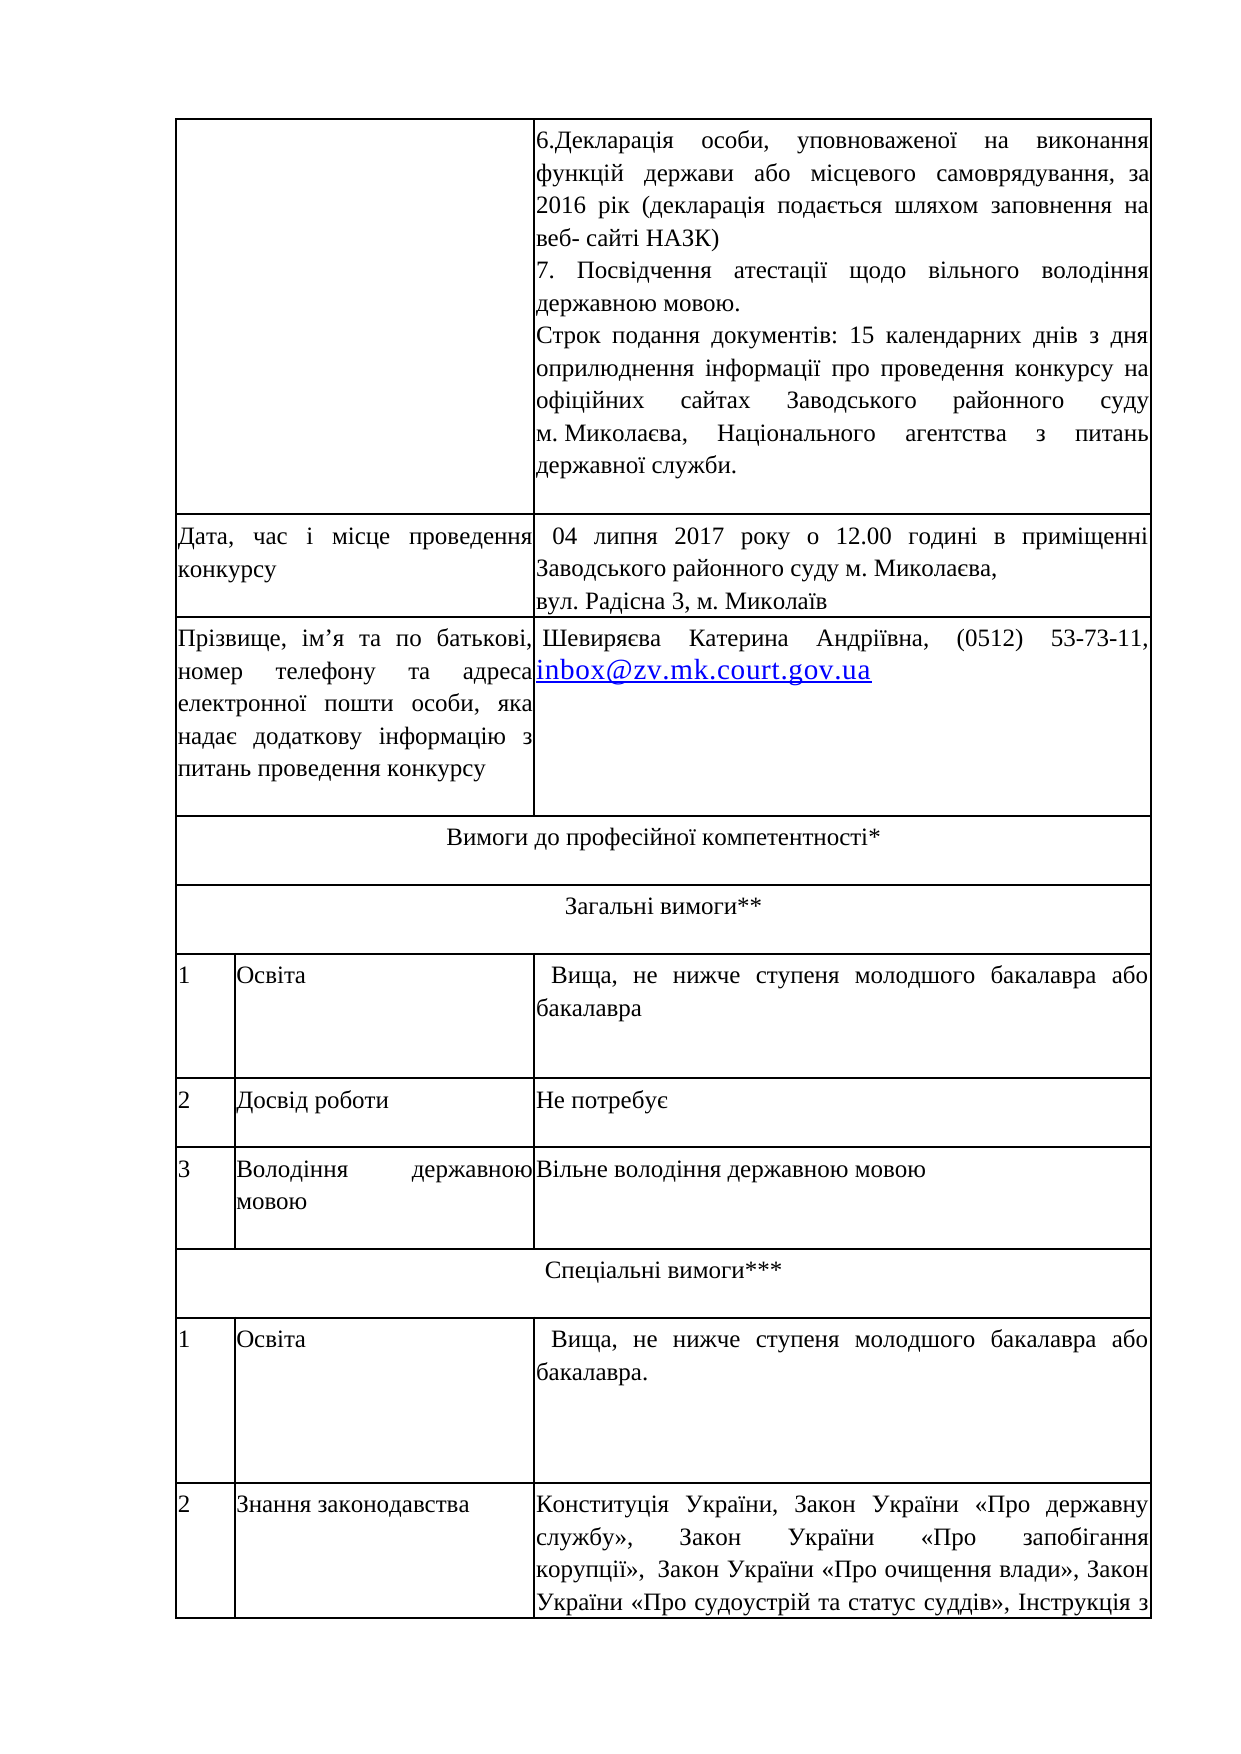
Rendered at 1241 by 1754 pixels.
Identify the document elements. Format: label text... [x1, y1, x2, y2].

table_cell Вимоги до професійної компетентності* [177, 817, 1150, 884]
table_cell 1 [177, 955, 234, 1077]
table_cell 1 [177, 1319, 234, 1482]
table_cell Вища, не нижче ступеня молодшого бакалавра або бакалавра. [535, 1319, 1150, 1482]
table_cell Загальні вимоги** [177, 886, 1150, 953]
table_cell Шевиряєва Катерина Андріївна, (0512) 53-73-11, inbox@zv.mk.court.gov.ua [535, 618, 1150, 815]
table_cell Володіння державною мовою [236, 1148, 533, 1248]
table_cell Прізвище, ім’я та по батькові, номер телефону та адреса електронної пошти особи, яка надає додаткову інформацію з питань проведення конкурсу [177, 618, 533, 815]
table_cell 04 липня 2017 року о 12.00 годині в приміщенні Заводського районного суду м. Миколаєва, вул. Радісна 3, м. Миколаїв [535, 515, 1150, 616]
table_cell Вільне володіння державною мовою [535, 1148, 1150, 1248]
table_cell Вища, не нижче ступеня молодшого бакалавра або бакалавра [535, 955, 1150, 1077]
table_cell 2 [177, 1079, 234, 1146]
table_cell Спеціальні вимоги*** [177, 1250, 1150, 1317]
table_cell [236, 1484, 533, 1617]
table_cell Не потребує [535, 1079, 1150, 1146]
table_cell Освіта [236, 955, 533, 1077]
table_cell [535, 120, 1150, 513]
table_cell Освіта [236, 1319, 533, 1482]
table_cell Дата, час і місце проведення конкурсу [177, 515, 533, 616]
table_cell 3 [177, 1148, 234, 1248]
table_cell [177, 120, 533, 513]
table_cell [535, 1484, 1150, 1617]
table_cell Досвід роботи [236, 1079, 533, 1146]
table_cell 2 [177, 1484, 234, 1617]
